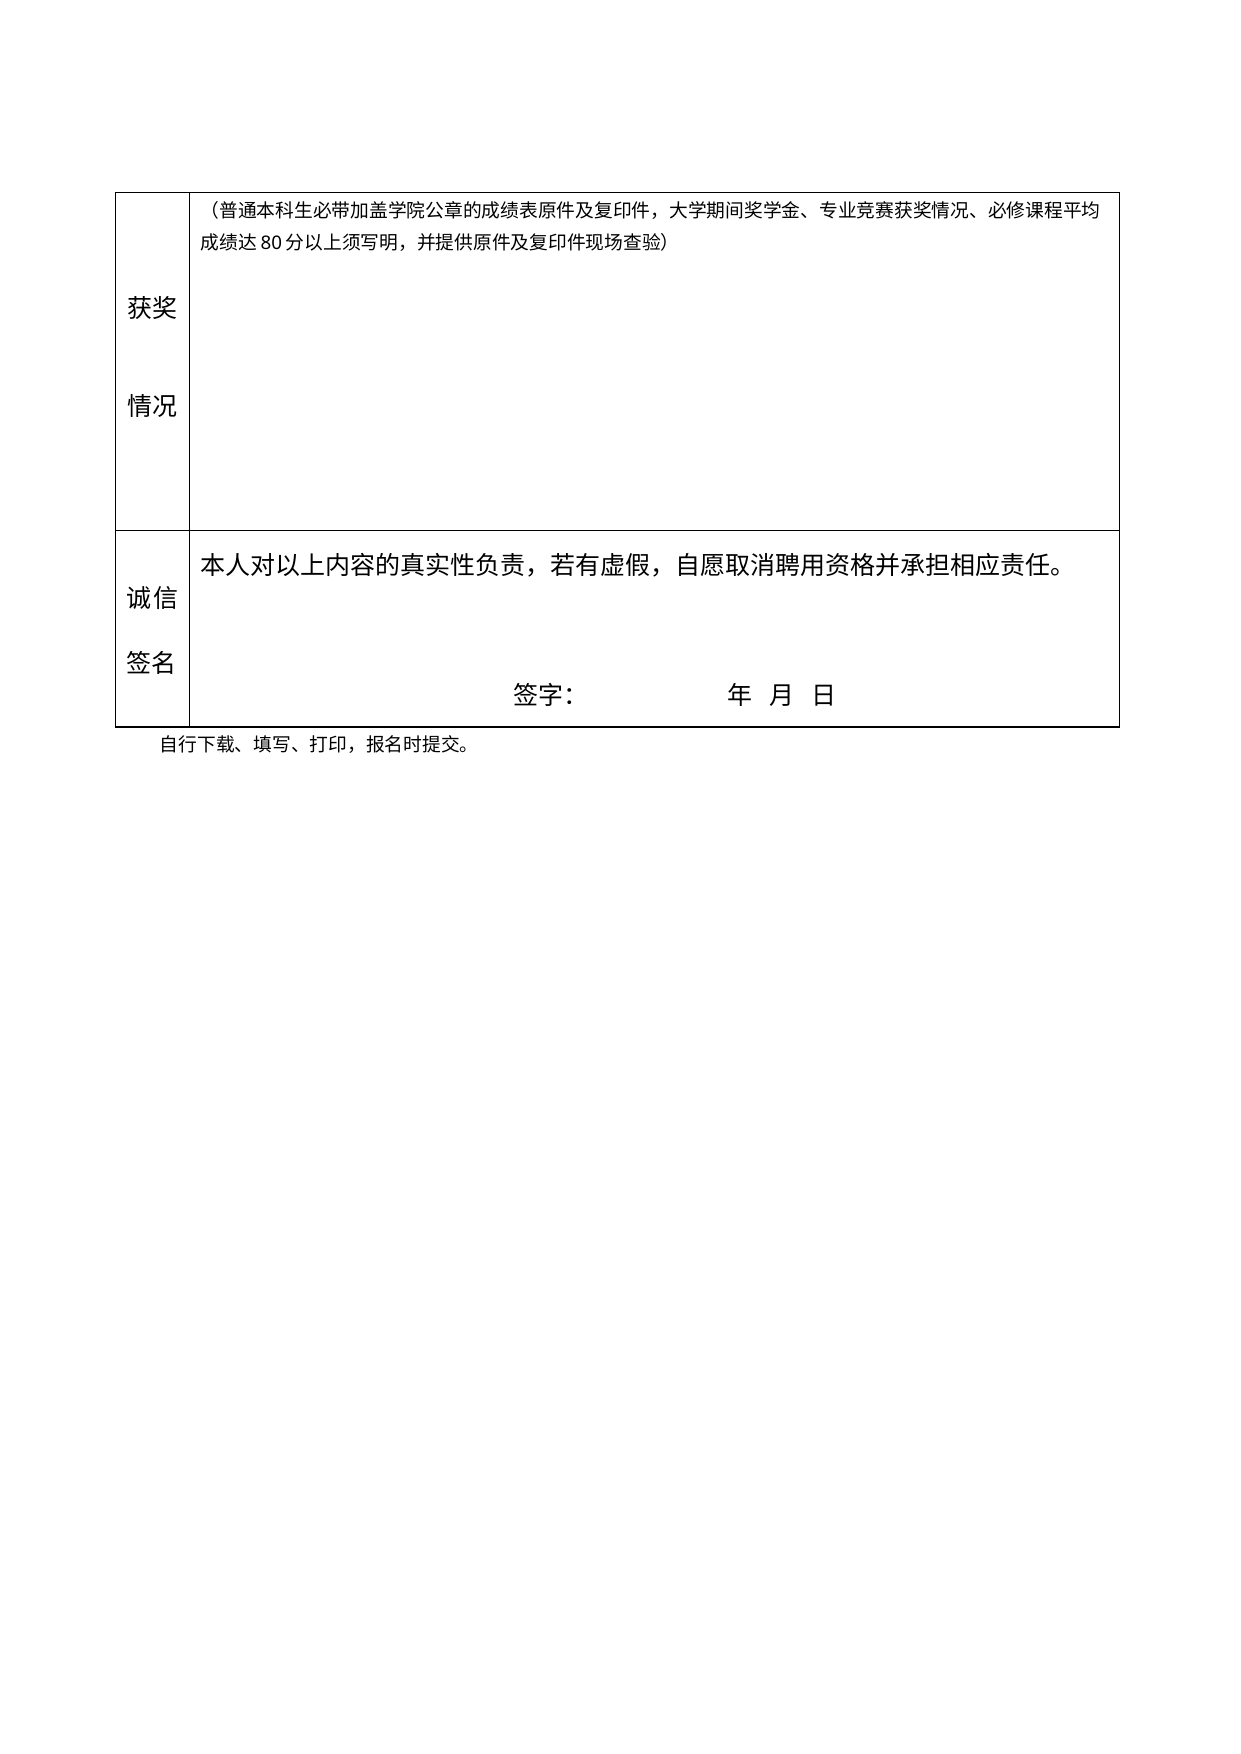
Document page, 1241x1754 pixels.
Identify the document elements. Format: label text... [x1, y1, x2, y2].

table_cell 本人对以上内容的真实性负责，若有虚假，自愿取消聘用资格并承担相应责任。 签字： 年 月 日 [190, 531, 1119, 726]
table_cell （普通本科生必带加盖学院公章的成绩表原件及复印件，大学期间奖学金、专业竞赛获奖情况、必修课程平均成绩达80分以上须写明，并提供原件及复印件现场查验） [190, 193, 1119, 530]
table_cell 获奖情况 [116, 193, 189, 530]
table_cell 诚信签名 [116, 531, 189, 726]
text 自行下载、填写、打印，报名时提交。 [159, 728, 1081, 760]
